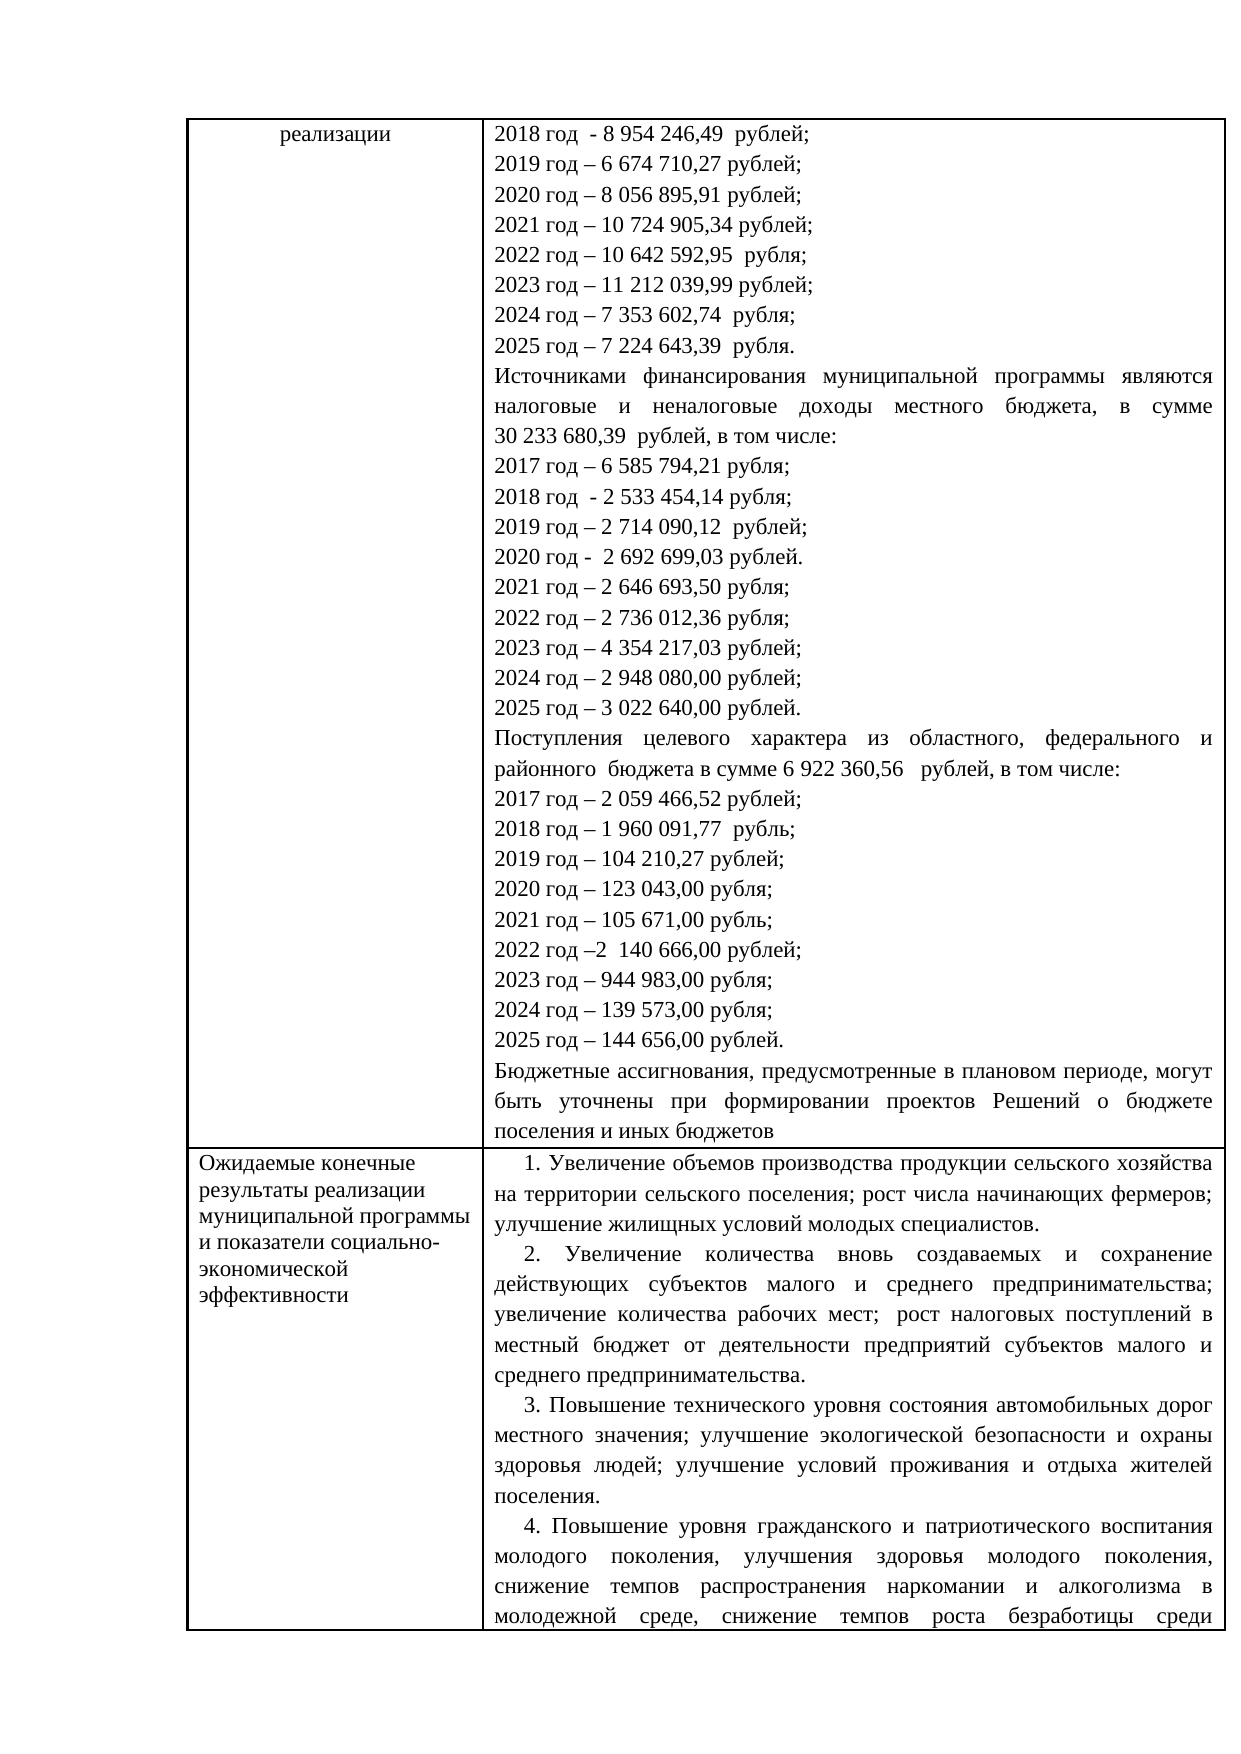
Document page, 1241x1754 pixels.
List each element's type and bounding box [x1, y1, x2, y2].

table_cell [484, 120, 1224, 1147]
table_cell [484, 1149, 1224, 1629]
table_cell [189, 120, 482, 1147]
table_cell [189, 1149, 482, 1629]
